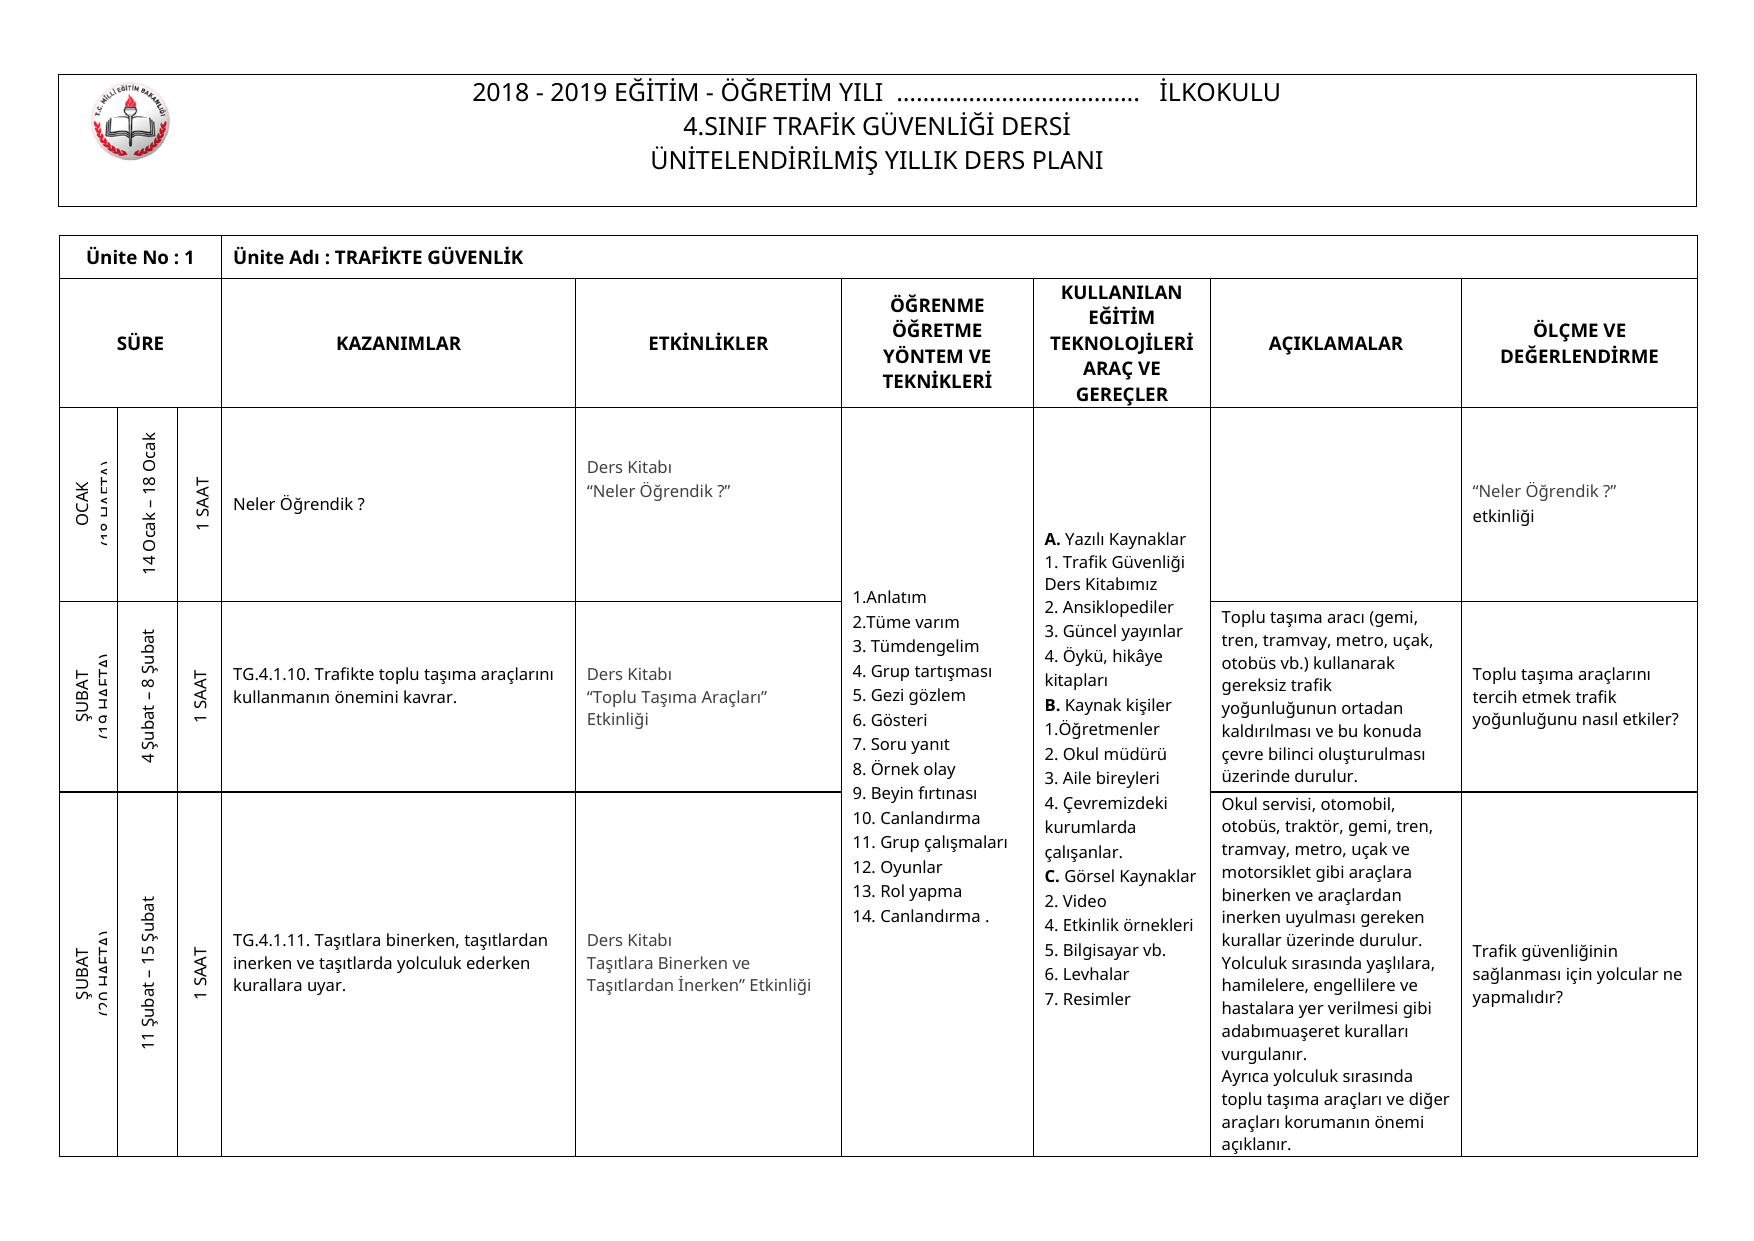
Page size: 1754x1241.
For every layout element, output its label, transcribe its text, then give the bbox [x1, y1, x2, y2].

table_cell 1 SAAT [178, 408, 221, 601]
table_cell ÖĞRENME ÖĞRETME YÖNTEM VE TEKNİKLERİ [842, 279, 1033, 407]
table_cell A. Yazılı Kaynaklar 1. Trafik Güvenliği Ders Kitabımız 2. Ansiklopediler 3. Güncel yayınlar 4. Öykü, hikâye kitapları B. Kaynak kişiler 1.Öğretmenler 2. Okul müdürü 3. Aile bireyleri 4. Çevremizdeki kurumlarda çalışanlar. C. Görsel Kaynaklar 2. Video 4. Etkinlik örnekleri 5. Bilgisayar vb. 6. Levhalar 7. Resimler [1034, 408, 1210, 1156]
table_cell “Neler Öğrendik ?” etkinliği [1462, 408, 1697, 601]
table_cell OCAK (18.HAFTA) [60, 408, 117, 601]
table_cell 1 SAAT [178, 793, 221, 1156]
table_cell ŞUBAT (19.HAFTA) [60, 602, 117, 791]
table_cell 11 Şubat – 15 Şubat [118, 793, 177, 1156]
table_cell Toplu taşıma araçlarını tercih etmek trafik yoğunluğunu nasıl etkiler? [1462, 602, 1697, 791]
table_cell AÇIKLAMALAR [1211, 279, 1461, 407]
table_cell 4 Şubat – 8 Şubat [118, 602, 177, 791]
table_cell [1211, 408, 1461, 601]
table_cell Toplu taşıma aracı (gemi, tren, tramvay, metro, uçak, otobüs vb.) kullanarak gereksiz trafik yoğunluğunun ortadan kaldırılması ve bu konuda çevre bilinci oluşturulması üzerinde durulur. [1211, 602, 1461, 791]
table_cell Neler Öğrendik ? [222, 408, 575, 601]
table_cell 1.Anlatım 2.Tüme varım 3. Tümdengelim 4. Grup tartışması 5. Gezi gözlem 6. Gösteri 7. Soru yanıt 8. Örnek olay 9. Beyin fırtınası 10. Canlandırma 11. Grup çalışmaları 12. Oyunlar 13. Rol yapma 14. Canlandırma . [842, 408, 1033, 1156]
table_cell TG.4.1.10. Trafikte toplu taşıma araçlarını kullanmanın önemini kavrar. [222, 602, 575, 791]
table_cell Trafik güvenliğinin sağlanması için yolcular ne yapmalıdır? [1462, 793, 1697, 1156]
table_cell ETKİNLİKLER [576, 279, 841, 407]
table_header Ünite No : 1 [60, 236, 221, 278]
table_cell ÖLÇME VE DEĞERLENDİRME [1462, 279, 1697, 407]
table_cell 14 Ocak – 18 Ocak [118, 408, 177, 601]
table_cell 1 SAAT [178, 602, 221, 791]
table_cell Ders Kitabı “Toplu Taşıma Araçları” Etkinliği [576, 602, 841, 791]
picture [85, 77, 175, 167]
table_cell Ders Kitabı Taşıtlara Binerken ve Taşıtlardan İnerken” Etkinliği [576, 793, 841, 1156]
table_cell KAZANIMLAR [222, 279, 575, 407]
table_cell Ders Kitabı “Neler Öğrendik ?” [576, 408, 841, 601]
table_cell SÜRE [60, 279, 221, 407]
table_cell TG.4.1.11. Taşıtlara binerken, taşıtlardan inerken ve taşıtlarda yolculuk ederken kurallara uyar. [222, 793, 575, 1156]
table_cell Okul servisi, otomobil, otobüs, traktör, gemi, tren, tramvay, metro, uçak ve motorsiklet gibi araçlara binerken ve araçlardan inerken uyulması gereken kurallar üzerinde durulur. Yolculuk sırasında yaşlılara, hamilelere, engellilere ve hastalara yer verilmesi gibi adabımuaşeret kuralları vurgulanır. Ayrıca yolculuk sırasında toplu taşıma araçları ve diğer araçları korumanın önemi açıklanır. [1211, 793, 1461, 1156]
table_cell ŞUBAT (20.HAFTA) [60, 793, 117, 1156]
table_cell KULLANILAN EĞİTİM TEKNOLOJİLERİ ARAÇ VE GEREÇLER [1034, 279, 1210, 407]
table_header Ünite Adı : TRAFİKTE GÜVENLİK [222, 236, 1697, 278]
